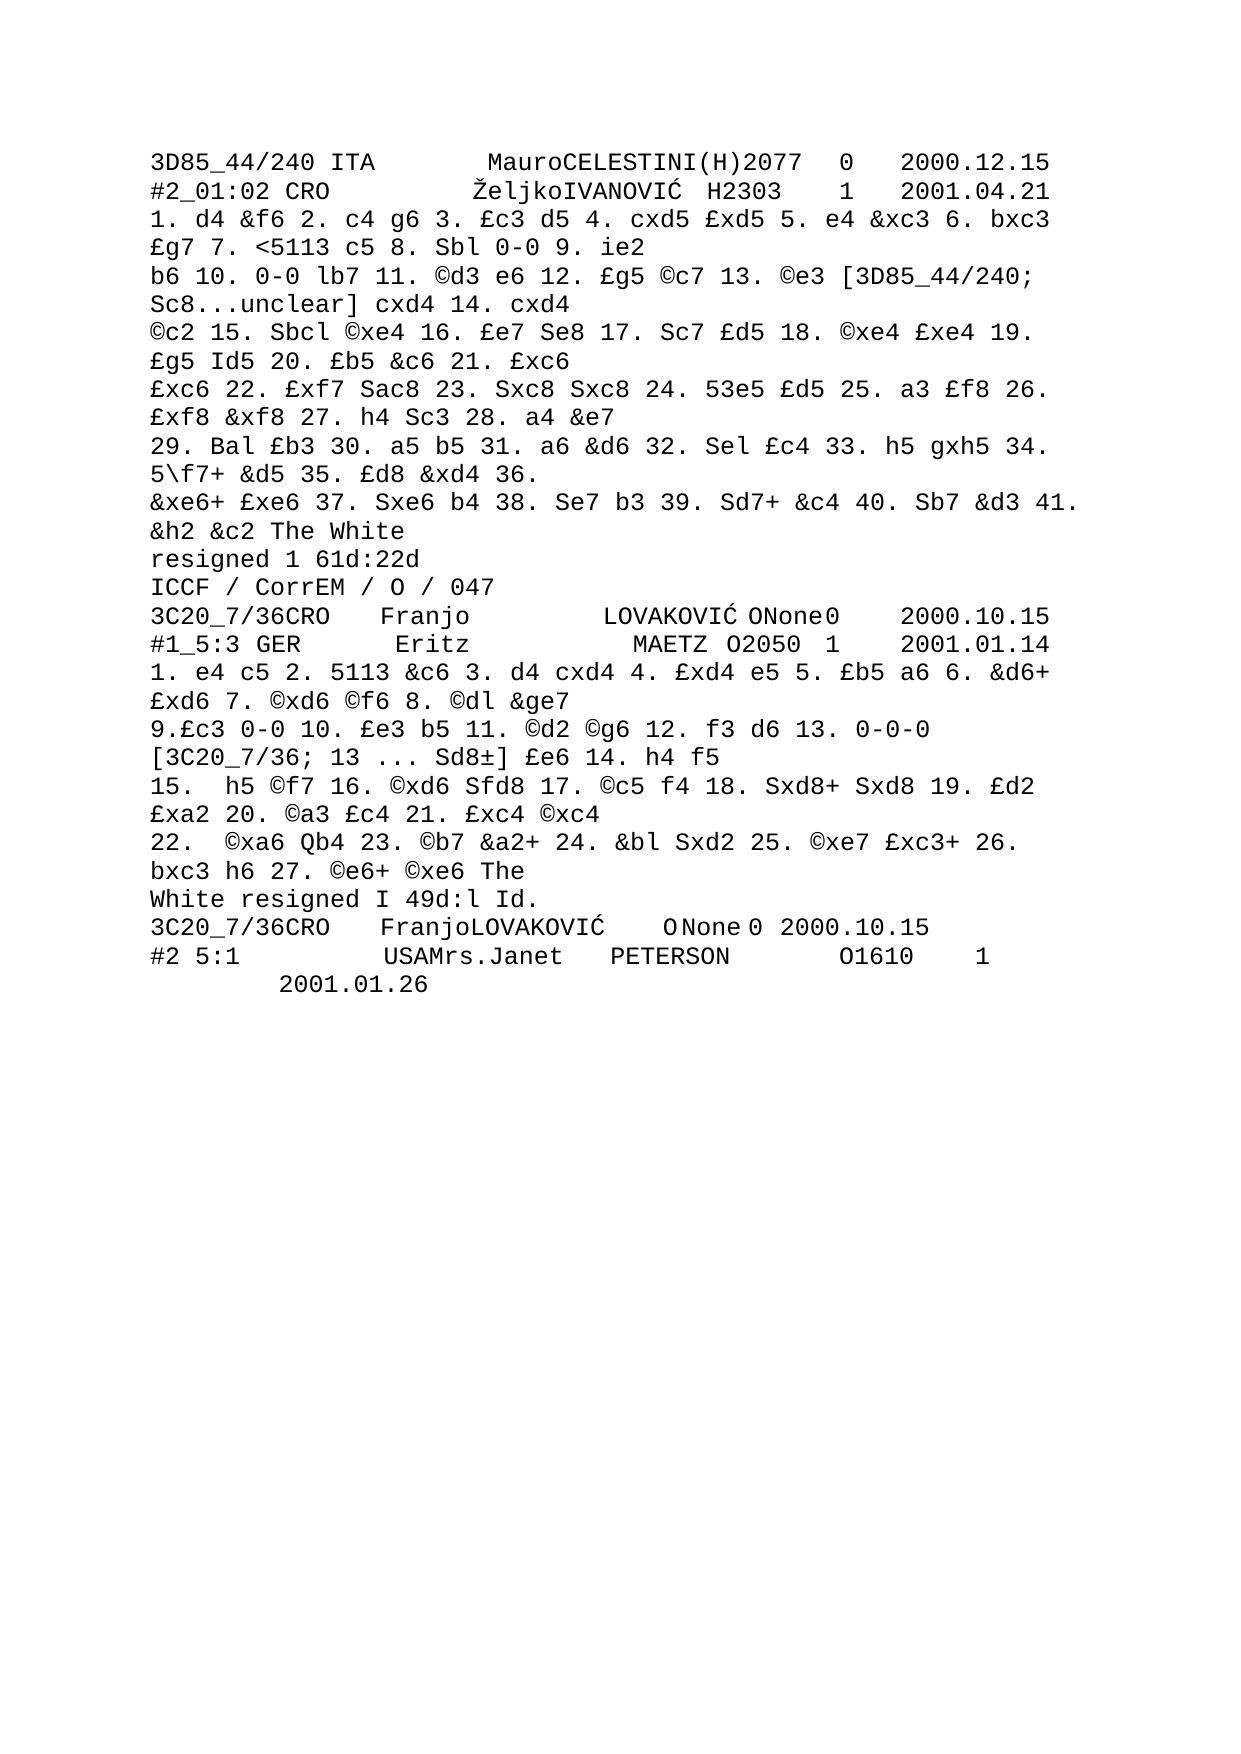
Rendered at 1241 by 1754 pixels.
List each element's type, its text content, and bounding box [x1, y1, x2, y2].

text ICCF / CorrEM / O / 047 [150, 575, 1090, 603]
text #2 5:1 USA Mrs. Janet PETERSON O 1610 1 2001.01.26 [150, 943, 1090, 1000]
text 3C20_7/36 CRO Franjo LOVAKOVIĆ O None 0 2000.10.15 [150, 603, 1090, 632]
text 22. ©xa6 Qb4 23. ©b7 &a2+ 24. &bl Sxd2 25. ©xe7 £xc3+ 26. bxc3 h6 27. ©e6+ ©xe6 The White resigned I 49d:l Id. [150, 830, 1090, 915]
text #1_5:3 GER Eritz MAETZ O 2050 1 2001.01.14 [150, 632, 1090, 660]
text 9. £c3 0-0 10. £e3 b5 11. ©d2 ©g6 12. f3 d6 13. 0-0-0 [3C20_7/36; 13 ... Sd8±] £e6 14. h4 f5 [150, 717, 1090, 773]
text 3D85_44/240 ITA Mauro CELESTINI (H) 2077 0 2000.12.15 [150, 150, 1090, 178]
text 1. d4 &f6 2. c4 g6 3. £c3 d5 4. cxd5 £xd5 5. e4 &xc3 6. bxc3 £g7 7. <5113 c5 8. Sbl 0-0 9. ie2 [150, 207, 1090, 263]
text #2_01:02 CRO Željko IVANOVIĆ H 2303 1 2001.04.21 [150, 178, 1090, 207]
text 3C20_7/36 CRO Franjo LOVAKOVIĆ O None 0 2000.10.15 [150, 915, 1090, 943]
text 1. e4 c5 2. 5113 &c6 3. d4 cxd4 4. £xd4 e5 5. £b5 a6 6. &d6+ £xd6 7. ©xd6 ©f6 8. ©dl &ge7 [150, 660, 1090, 717]
text 15. h5 ©f7 16. ©xd6 Sfd8 17. ©c5 f4 18. Sxd8+ Sxd8 19. £d2 £xa2 20. ©a3 £c4 21. £xc4 ©xc4 [150, 773, 1090, 830]
text b6 10. 0-0 lb7 11. ©d3 e6 12. £g5 ©c7 13. ©e3 [3D85_44/240; Sc8...unclear] cxd4 14. cxd4 ©c2 15. Sbcl ©xe4 16. £e7 Se8 17. Sc7 £d5 18. ©xe4 £xe4 19. £g5 Id5 20. £b5 &c6 21. £xc6 £xc6 22. £xf7 Sac8 23. Sxc8 Sxc8 24. 53e5 £d5 25. a3 £f8 26. £xf8 &xf8 27. h4 Sc3 28. a4 &e7 29. Bal £b3 30. a5 b5 31. a6 &d6 32. Sel £c4 33. h5 gxh5 34. 5\f7+ &d5 35. £d8 &xd4 36. &xe6+ £xe6 37. Sxe6 b4 38. Se7 b3 39. Sd7+ &c4 40. Sb7 &d3 41. &h2 &c2 The White resigned 1 61d:22d [150, 263, 1090, 575]
